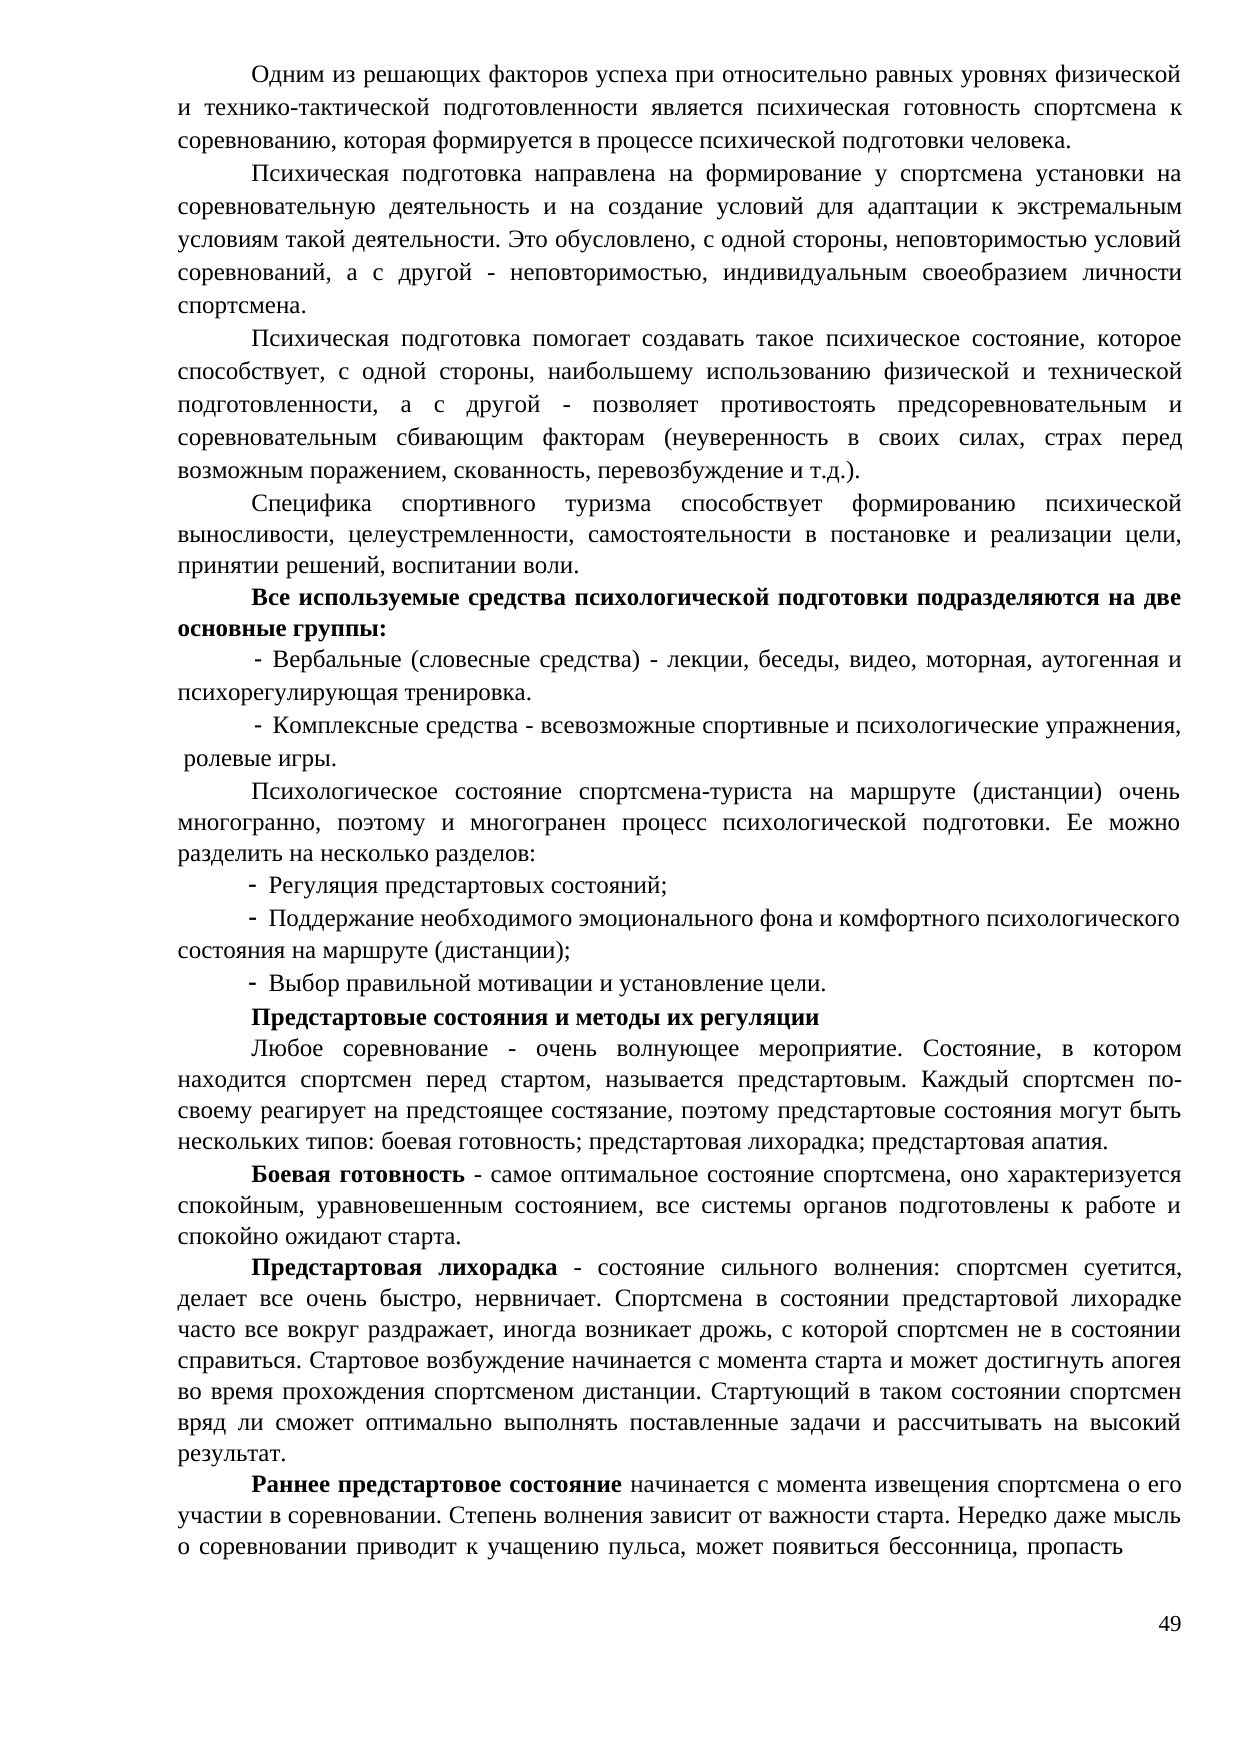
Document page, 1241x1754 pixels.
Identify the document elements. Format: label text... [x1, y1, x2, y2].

text Раннее предстартовое состояние начинается с момента извещения спортсмена о его участии в соревновании. Степень волнения зависит от важности старта. Нередко даже мысль о соревновании приводит к учащению пульса, может появиться бессонница, пропасть [177, 1469, 1182, 1560]
text Предстартовая лихорадка - состояние сильного волнения: спортсмен суетится, делает все очень быстро, нервничает. Спортсмена в состоянии предстартовой лихорадке часто все вокруг раздражает, иногда возникает дрожь, с которой спортсмен не в состоянии справиться. Стартовое возбуждение начинается с момента старта и может достигнуть апогея во время прохождения спортсменом дистанции. Стартующий в таком состоянии спортсмен вряд ли сможет оптимально выполнять поставленные задачи и рассчитывать на высокий результат. [177, 1252, 1182, 1467]
text Психологическое состояние спортсмена-туриста на маршруте (дистанции) очень многогранно, поэтому и многогранен процесс психологической подготовки. Ее можно разделить на несколько разделов: [177, 776, 1180, 867]
text Боевая готовность - самое оптимальное состояние спортсмена, оно характеризуется спокойным, уравновешенным состоянием, все системы органов подготовлены к работе и спокойно ожидают старта. [177, 1159, 1182, 1249]
list Выбор правильной мотивации и установление цели. [248, 968, 1209, 997]
subtitle Все используемые средства психологической подготовки подразделяются на две основные группы: [177, 582, 1182, 641]
text Специфика спортивного туризма способствует формированию психической выносливости, целеустремленности, самостоятельности в постановке и реализации цели, принятии решений, воспитании воли. [177, 488, 1182, 579]
list Регуляция предстартовых состояний; [248, 869, 1209, 899]
list Вербальные (словесные средства) - лекции, беседы, видео, моторная, аутогенная и психорегулирующая тренировка. [177, 644, 1182, 705]
list Комплексные средства - всевозможные спортивные и психологические упражнения, ролевые игры. [183, 710, 1182, 771]
text Одним из решающих факторов успеха при относительно равных уровнях физической и технико-тактической подготовленности является психическая готовность спортсмена к соревнованию, которая формируется в процессе психической подготовки человека. [177, 59, 1182, 154]
subtitle Предстартовые состояния и методы их регуляции [251, 1002, 1209, 1030]
text Психическая подготовка направлена на формирование у спортсмена установки на соревновательную деятельность и на создание условий для адаптации к экстремальным условиям такой деятельности. Это обусловлено, с одной стороны, неповторимостью условий соревнований, а с другой - неповторимостью, индивидуальным своеобразием личности спортсмена. [177, 158, 1182, 319]
list Поддержание необходимого эмоционального фона и комфортного психологического состояния на маршруте (дистанции); [177, 903, 1182, 964]
text Психическая подготовка помогает создавать такое психическое состояние, которое способствует, с одной стороны, наибольшему использованию физической и технической подготовленности, а с другой - позволяет противостоять предсоревновательным и соревновательным сбивающим факторам (неуверенность в своих силах, страх перед возможным поражением, скованность, перевозбуждение и т.д.). [177, 323, 1182, 484]
text Любое соревнование - очень волнующее мероприятие. Состояние, в котором находится спортсмен перед стартом, называется предстартовым. Каждый спортсмен по- своему реагирует на предстоящее состязание, поэтому предстартовые состояния могут быть нескольких типов: боевая готовность; предстартовая лихорадка; предстартовая апатия. [177, 1031, 1182, 1155]
